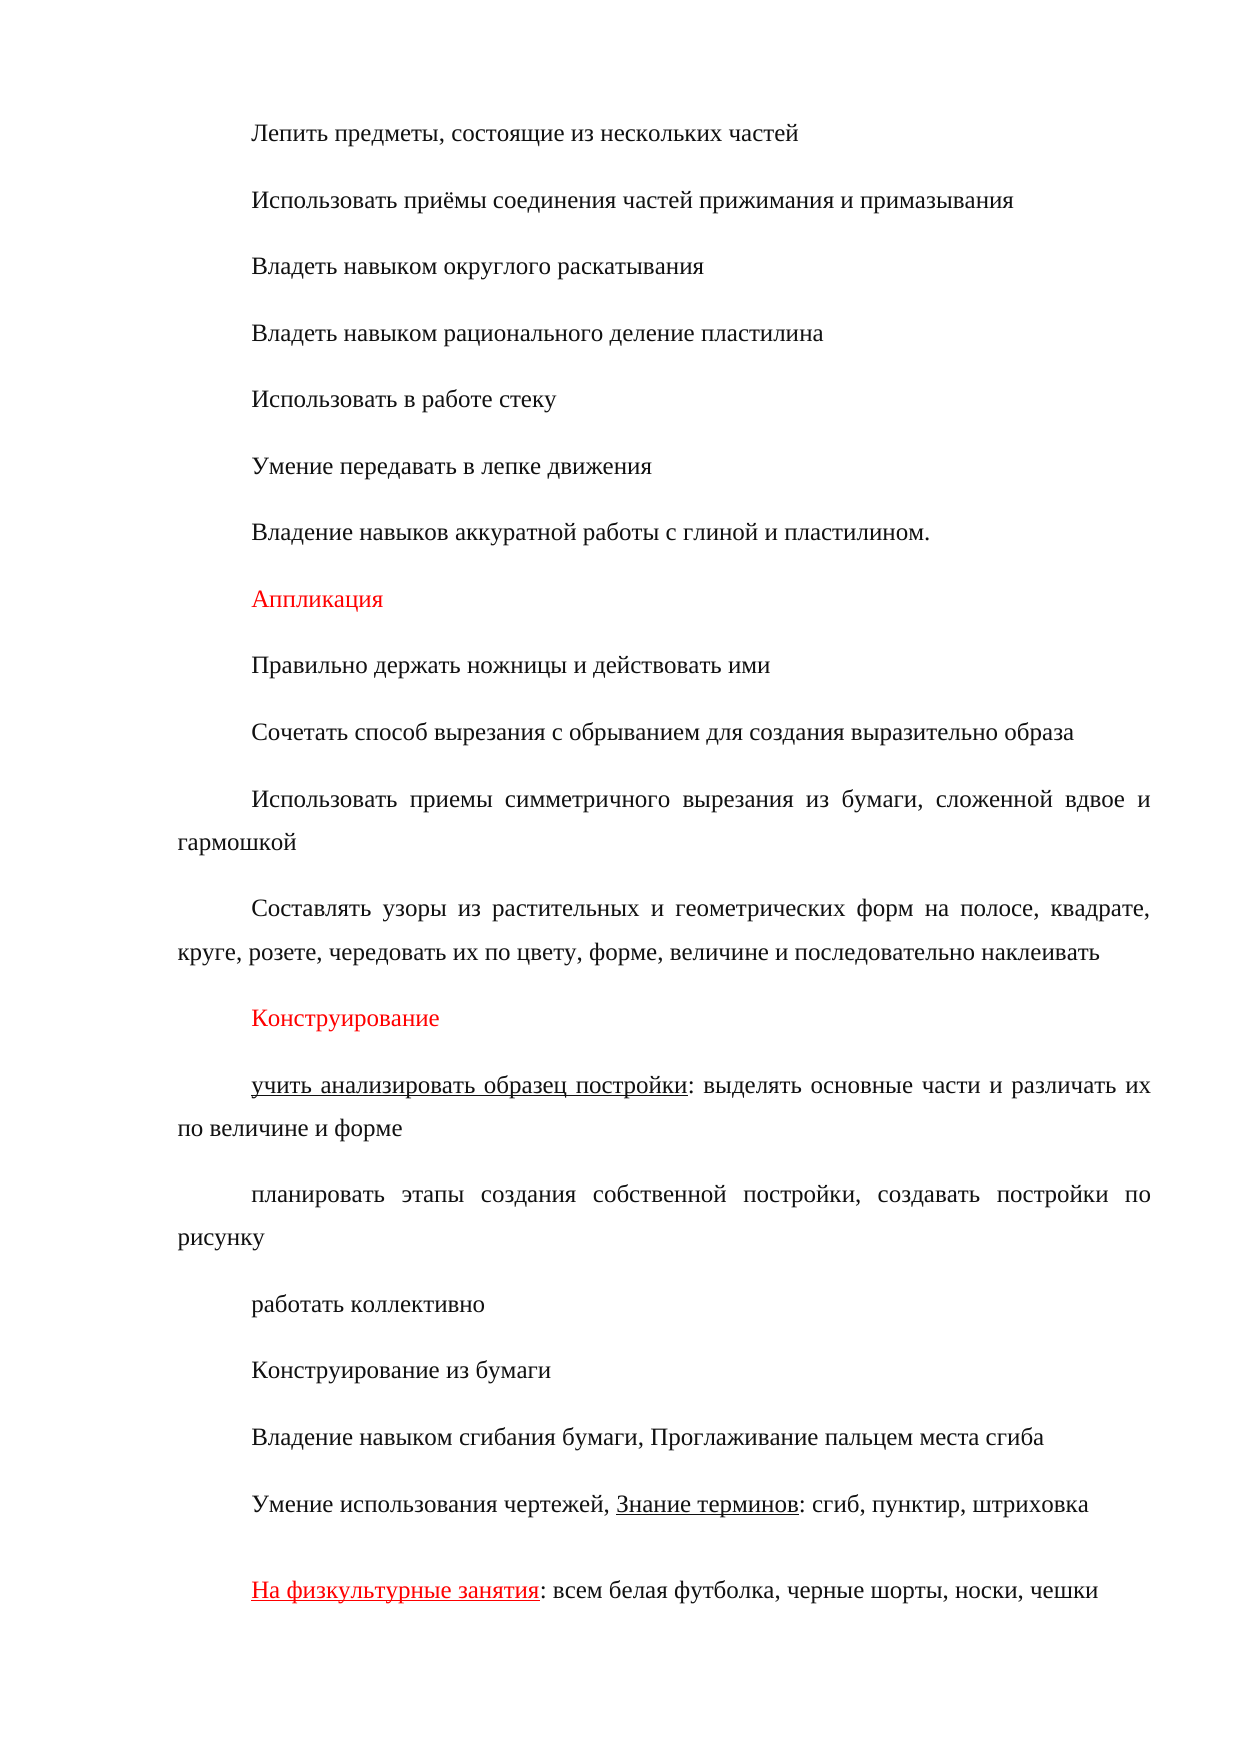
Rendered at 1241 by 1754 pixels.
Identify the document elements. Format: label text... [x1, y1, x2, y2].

text Правильно держать ножницы и действовать ими [177, 651, 1152, 679]
text Владеть навыком рационального деление пластилина [177, 318, 1152, 347]
text Умение передавать в лепке движения [177, 451, 1152, 480]
text Владение навыков аккуратной работы с глиной и пластилином. [177, 517, 1152, 546]
text Владение навыком сгибания бумаги, Проглаживание пальцем места сгиба [177, 1422, 1152, 1451]
text планировать этапы создания собственной постройки, создавать постройки по рисунку [177, 1179, 1152, 1251]
text Аппликация [177, 584, 1152, 613]
text работать коллективно [177, 1289, 1152, 1318]
text Сочетать способ вырезания с обрыванием для создания выразительно образа [177, 717, 1152, 746]
text На физкультурные занятия: всем белая футболка, черные шорты, носки, чешки [177, 1575, 1152, 1604]
text Составлять узоры из растительных и геометрических форм на полосе, квадрате, круге, розете, чередовать их по цвету, форме, величине и последовательно наклеивать [177, 893, 1152, 965]
text учить анализировать образец постройки: выделять основные части и различать их по величине и форме [177, 1070, 1152, 1142]
text Использовать приемы симметричного вырезания из бумаги, сложенной вдвое и гармошкой [177, 784, 1152, 856]
text Конструирование [177, 1003, 1152, 1032]
text Использовать в работе стеку [177, 384, 1152, 413]
text Лепить предметы, состоящие из нескольких частей [177, 118, 1152, 147]
text Использовать приёмы соединения частей прижимания и примазывания [177, 185, 1152, 213]
text Конструирование из бумаги [177, 1356, 1152, 1384]
text Владеть навыком округлого раскатывания [177, 251, 1152, 280]
text Умение использования чертежей, Знание терминов: сгиб, пунктир, штриховка [177, 1489, 1152, 1517]
